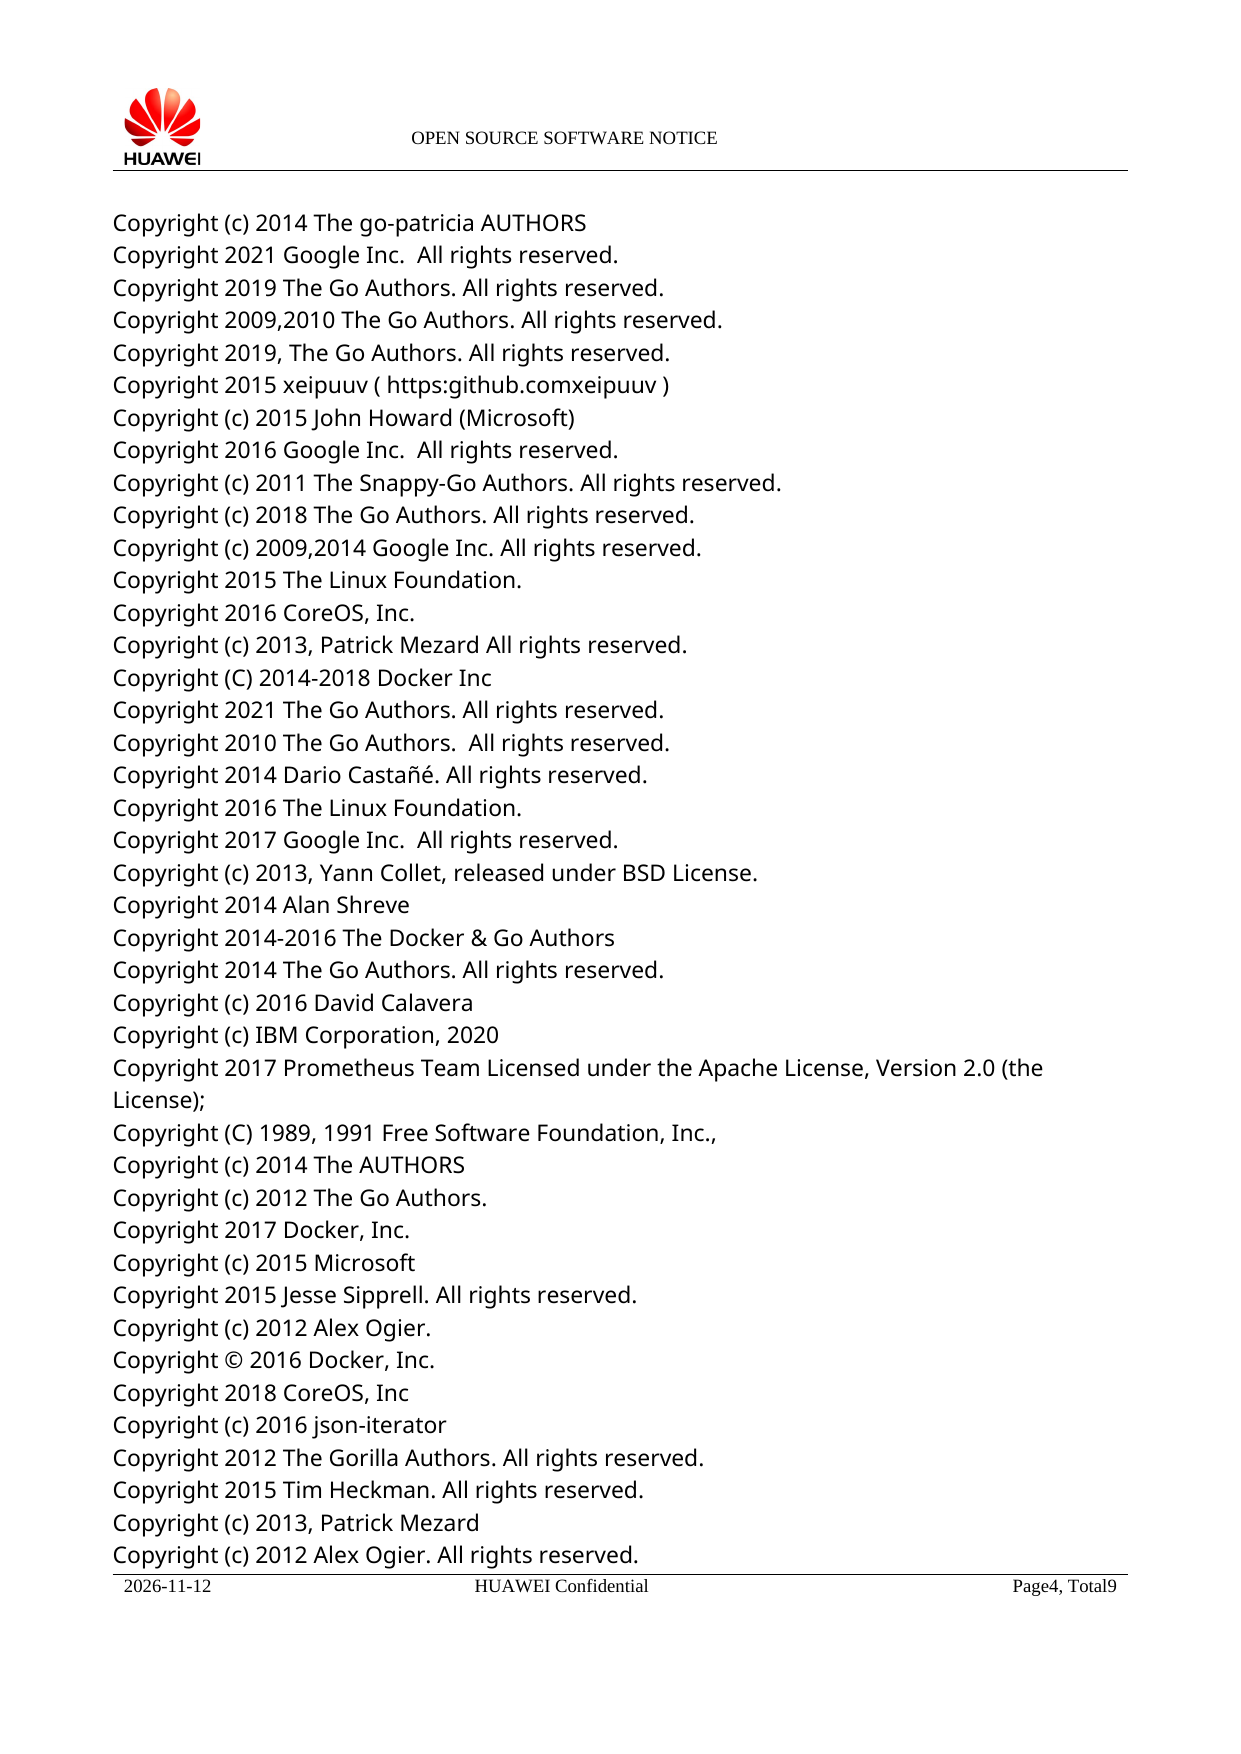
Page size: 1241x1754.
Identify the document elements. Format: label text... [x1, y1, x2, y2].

picture [124, 88, 201, 165]
